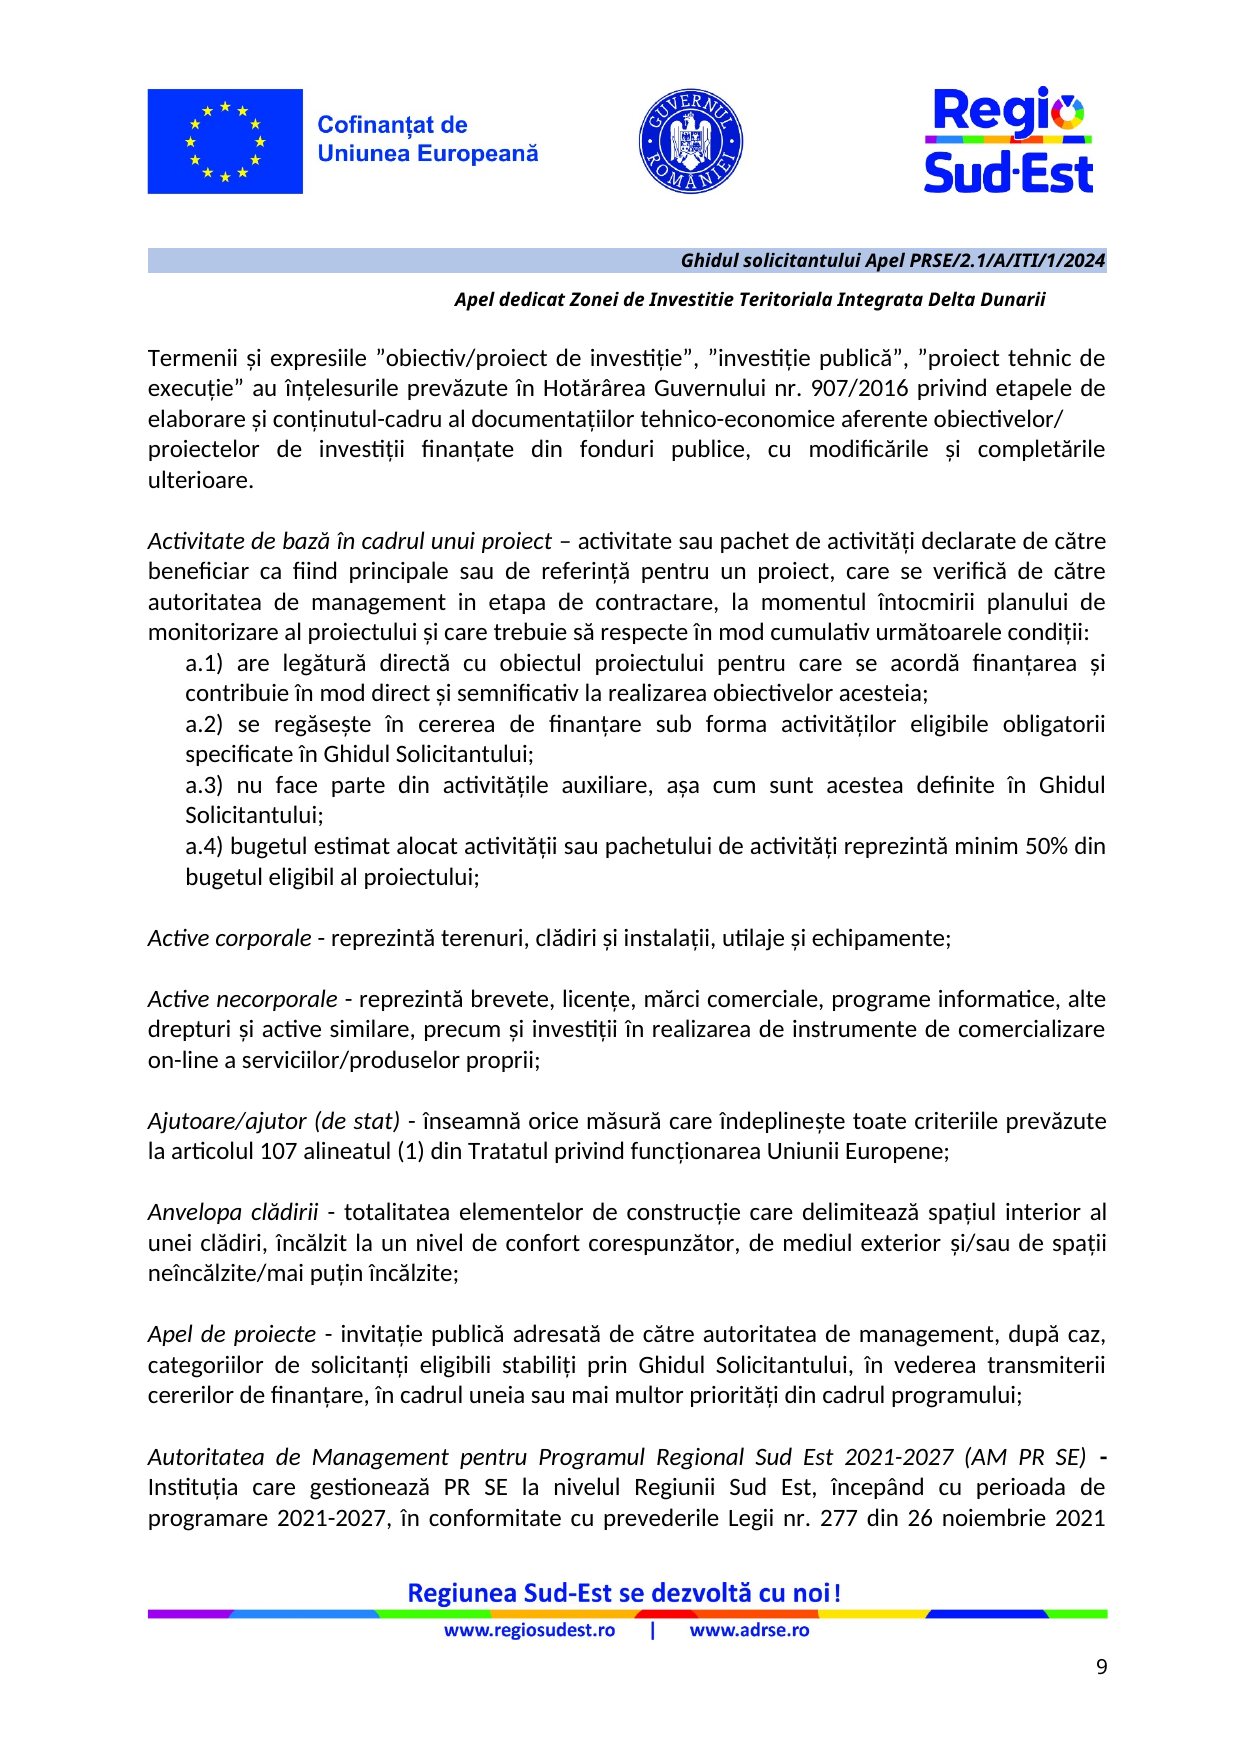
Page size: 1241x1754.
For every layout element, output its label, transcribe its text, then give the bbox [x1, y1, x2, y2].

text a.1) are legătură directă cu obiectul proiectului pentru care se acordă finanțarea și contribuie în mod direct și semnificativ la realizarea obiectivelor acesteia; [185, 647, 1107, 708]
picture [147, 1582, 1108, 1640]
list Activitate de bază în cadrul unui proiect – activitate sau pachet de activități declarate de către beneficiar ca fiind principale sau de referință pentru un proiect, care se verifică de către autoritatea de management in etapa de contractare, la momentul întocmirii planului de monitorizare al proiectului și care trebuie să respecte în mod cumulativ următoarele condiții: [148, 525, 1107, 647]
text a.3) nu face parte din activitățile auxiliare, așa cum sunt acestea definite în Ghidul Solicitantului; [185, 769, 1107, 830]
text Anvelopa clădirii - totalitatea elementelor de construcţie care delimitează spaţiul interior al unei clădiri, încălzit la un nivel de confort corespunzător, de mediul exterior şi/sau de spaţii neîncălzite/mai puţin încălzite; [148, 1196, 1107, 1288]
text a.2) se regăsește în cererea de finanțare sub forma activităților eligibile obligatorii specificate în Ghidul Solicitantului; [185, 708, 1107, 769]
text Apel de proiecte - invitație publică adresată de către autoritatea de management, după caz, categoriilor de solicitanți eligibili stabiliți prin Ghidul Solicitantului, în vederea transmiterii cererilor de finanțare, în cadrul uneia sau mai multor priorități din cadrul programului; [148, 1318, 1107, 1410]
text Ajutoare/ajutor (de stat) - înseamnă orice măsură care îndeplineşte toate criteriile prevăzute la articolul 107 alineatul (1) din Tratatul privind funcţionarea Uniunii Europene; [148, 1105, 1107, 1166]
text Termenii și expresiile ”obiectiv/proiect de investiție”, ”investiție publică”, ”proiect tehnic de execuție” au înțelesurile prevăzute în Hotărârea Guvernului nr. 907/2016 privind etapele de elaborare și conținutul-cadru al documentațiilor tehnico-economice aferente obiectivelor/ [148, 342, 1107, 433]
text a.4) bugetul estimat alocat activității sau pachetului de activități reprezintă minim 50% din bugetul eligibil al proiectului; [185, 830, 1107, 891]
text Active necorporale - reprezintă brevete, licențe, mărci comerciale, programe informatice, alte drepturi și active similare, precum și investiții în realizarea de instrumente de comercializare on-line a serviciilor/produselor proprii; [148, 983, 1107, 1074]
text proiectelor de investiții finanțate din fonduri publice, cu modificările și completările ulterioare. [148, 433, 1107, 494]
text Active corporale - reprezintă terenuri, clădiri și instalații, utilaje și echipamente; [148, 922, 1107, 952]
picture [147, 86, 1093, 195]
